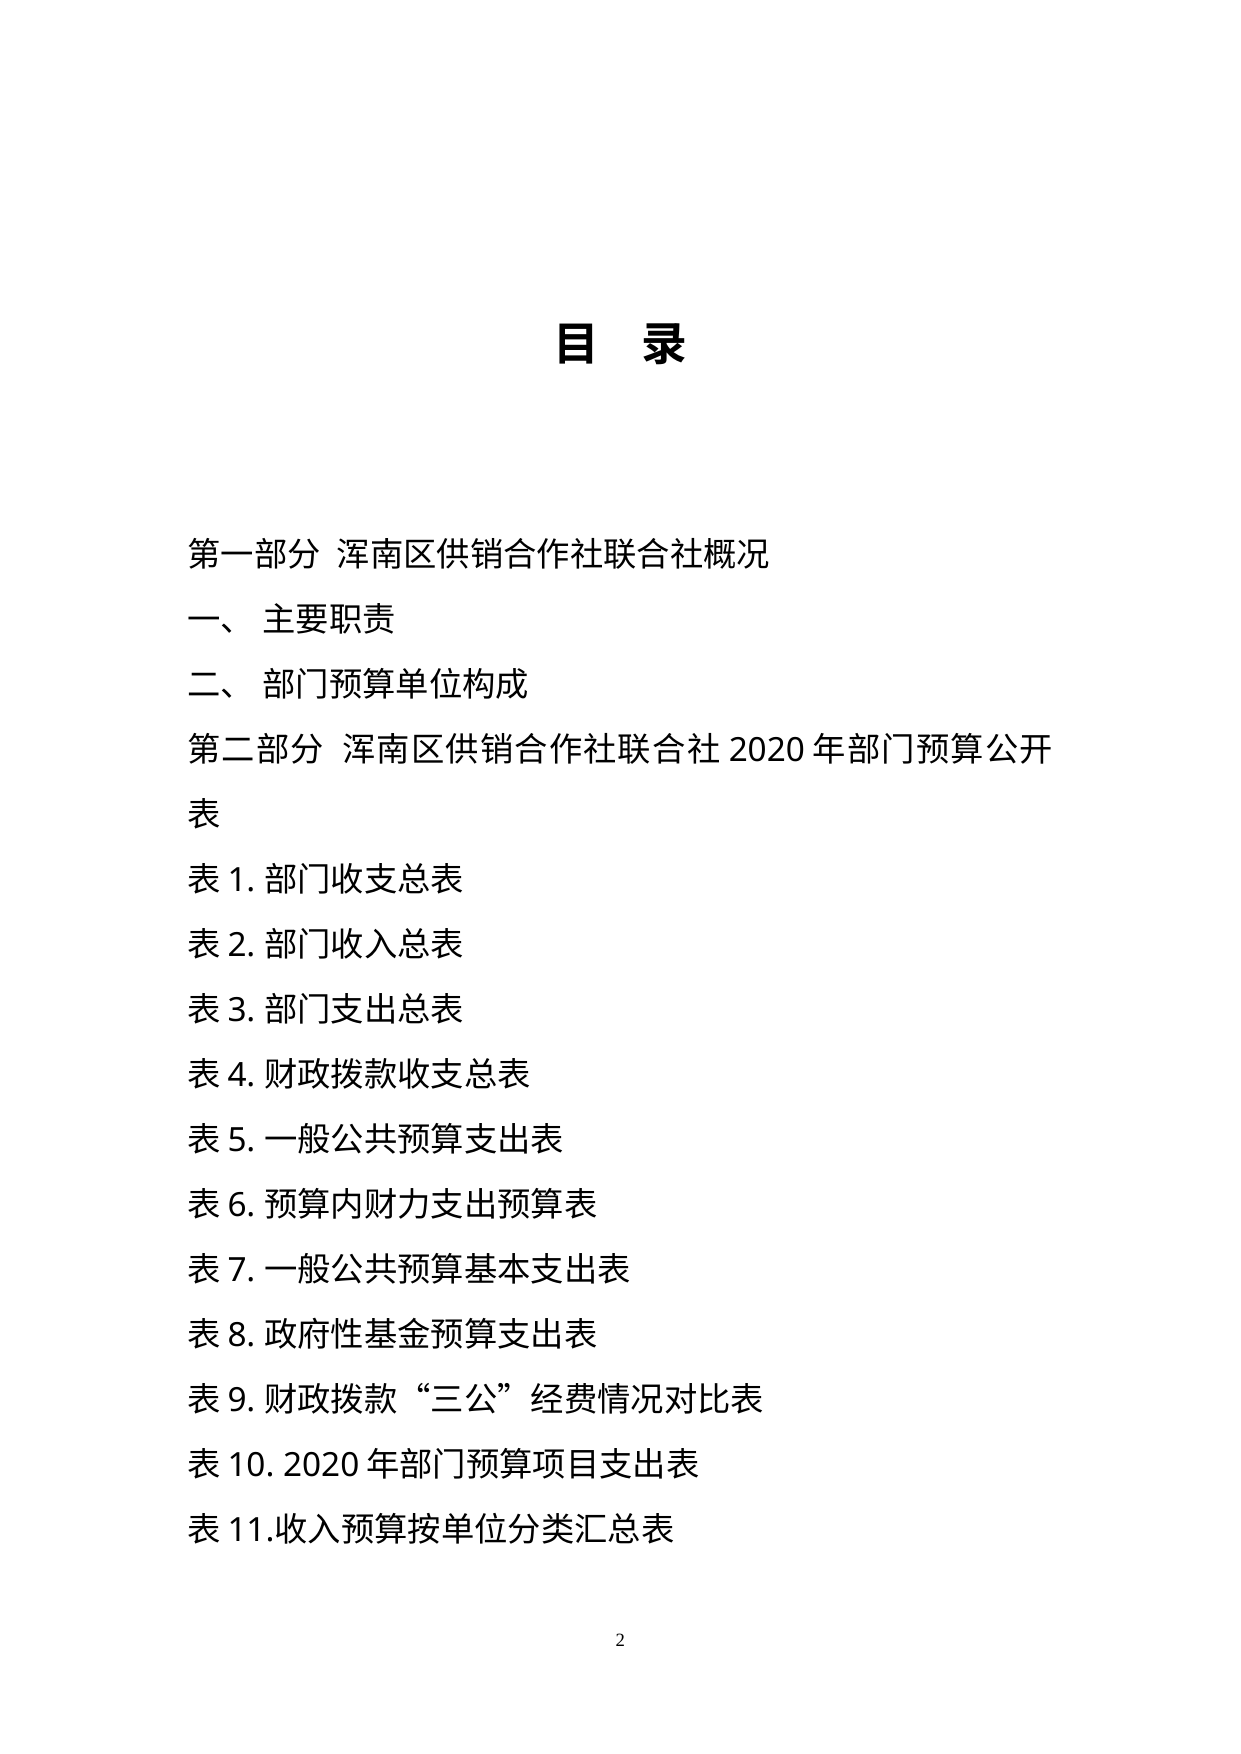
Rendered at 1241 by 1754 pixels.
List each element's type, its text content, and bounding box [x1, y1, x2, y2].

list 主要职责 [187, 584, 1053, 649]
text 表10. 2020年部门预算项目支出表 [187, 1429, 1053, 1494]
text 表9. 财政拨款“三公”经费情况对比表 [187, 1364, 1053, 1429]
text 表2. 部门收入总表 [187, 909, 1053, 974]
text 表6. 预算内财力支出预算表 [187, 1169, 1053, 1234]
text 表5. 一般公共预算支出表 [187, 1104, 1053, 1169]
list 部门预算单位构成 [187, 649, 1053, 714]
text 目 录 [187, 292, 1053, 389]
text 表7. 一般公共预算基本支出表 [187, 1234, 1053, 1299]
text 表4. 财政拨款收支总表 [187, 1039, 1053, 1104]
text 表1. 部门收支总表 [187, 844, 1053, 909]
text 第二部分 浑南区供销合作社联合社2020年部门预算公开表 [187, 714, 1053, 844]
text 表8. 政府性基金预算支出表 [187, 1299, 1053, 1364]
text 表11.收入预算按单位分类汇总表 [187, 1494, 1053, 1559]
list 浑南区供销合作社联合社概况 [187, 519, 1053, 584]
text 表3. 部门支出总表 [187, 974, 1053, 1039]
